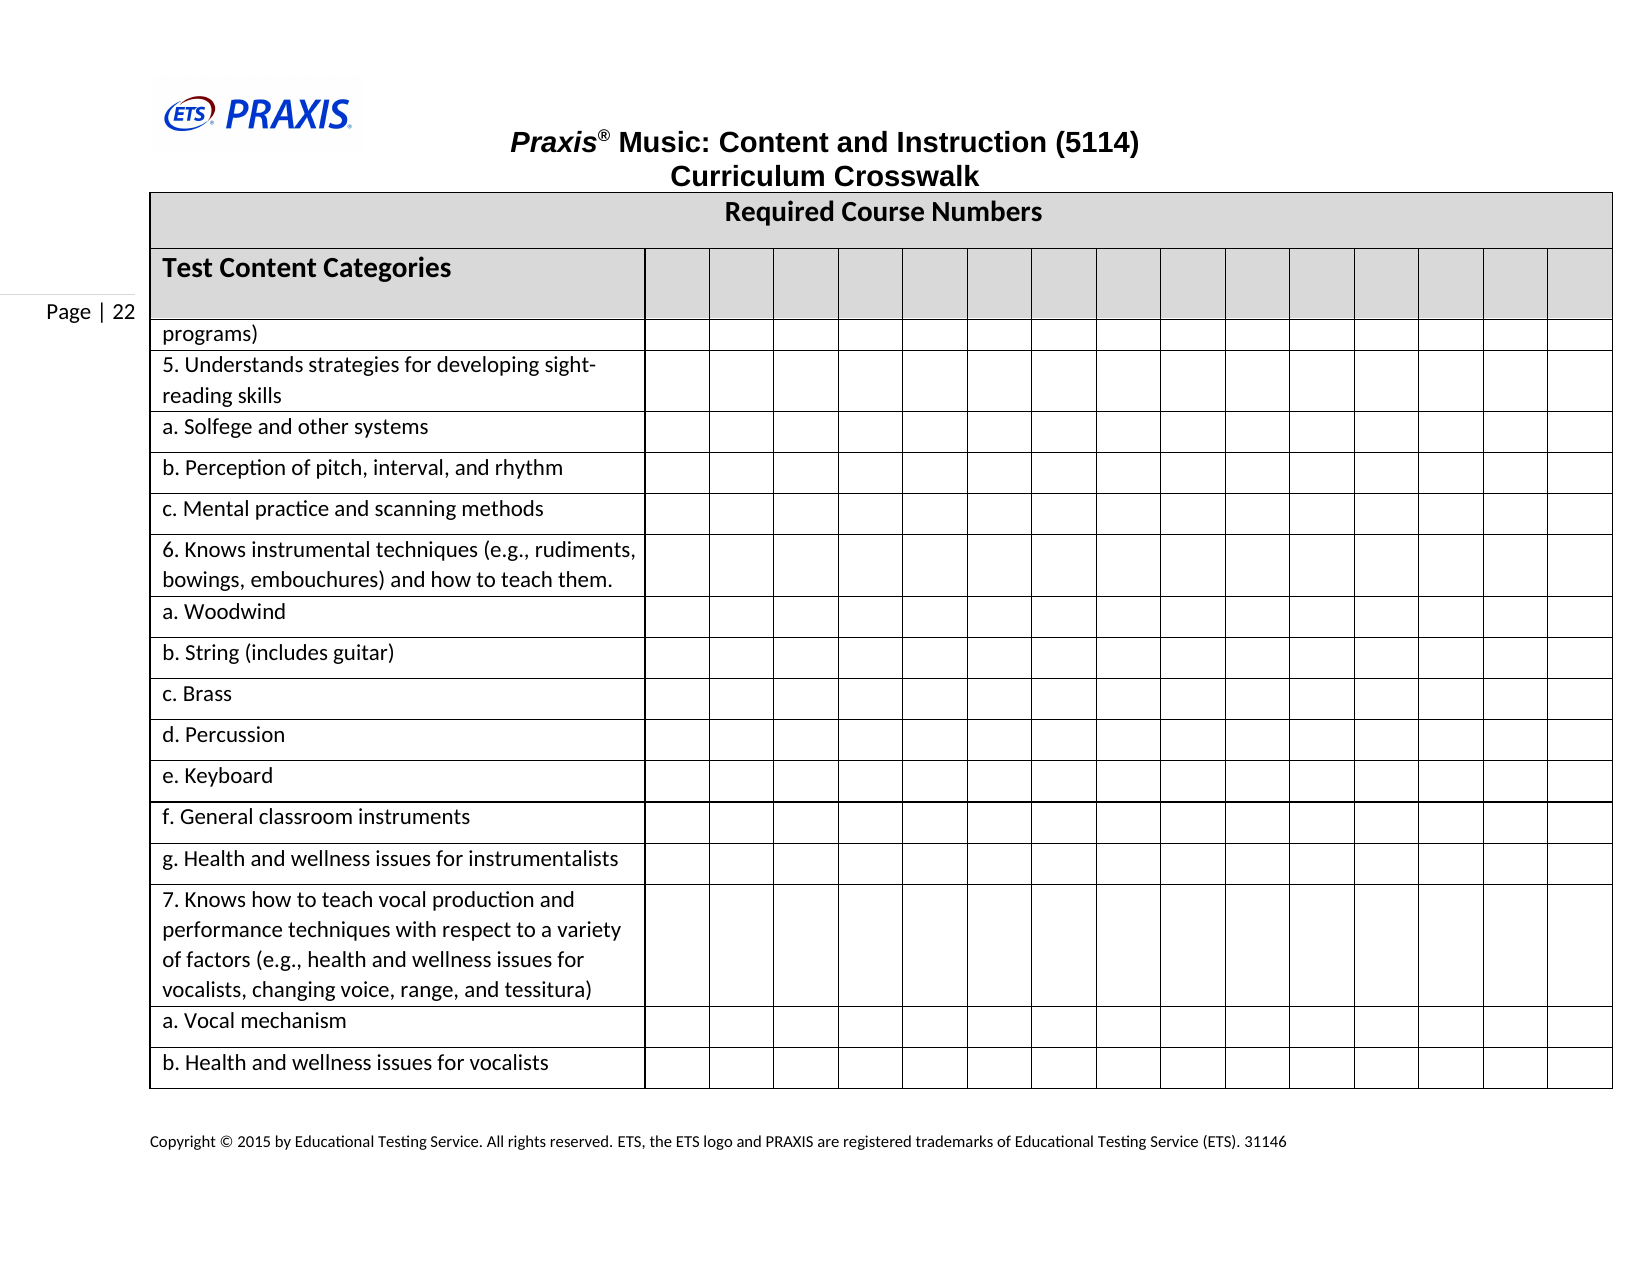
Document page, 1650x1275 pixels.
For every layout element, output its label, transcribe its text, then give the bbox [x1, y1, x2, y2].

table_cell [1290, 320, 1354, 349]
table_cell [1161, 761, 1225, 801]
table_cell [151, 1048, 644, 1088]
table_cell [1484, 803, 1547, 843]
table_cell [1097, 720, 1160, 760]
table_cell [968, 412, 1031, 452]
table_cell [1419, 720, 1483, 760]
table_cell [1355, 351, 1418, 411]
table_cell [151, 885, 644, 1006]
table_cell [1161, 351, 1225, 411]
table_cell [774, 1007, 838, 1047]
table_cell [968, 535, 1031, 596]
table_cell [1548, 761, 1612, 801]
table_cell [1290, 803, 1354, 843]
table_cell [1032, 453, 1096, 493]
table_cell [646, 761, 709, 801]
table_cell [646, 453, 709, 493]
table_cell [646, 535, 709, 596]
picture [150, 75, 364, 153]
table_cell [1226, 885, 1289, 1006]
table_cell [774, 249, 838, 318]
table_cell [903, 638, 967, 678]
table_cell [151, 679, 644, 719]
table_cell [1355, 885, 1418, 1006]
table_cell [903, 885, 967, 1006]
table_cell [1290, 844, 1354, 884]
table_cell [903, 249, 967, 318]
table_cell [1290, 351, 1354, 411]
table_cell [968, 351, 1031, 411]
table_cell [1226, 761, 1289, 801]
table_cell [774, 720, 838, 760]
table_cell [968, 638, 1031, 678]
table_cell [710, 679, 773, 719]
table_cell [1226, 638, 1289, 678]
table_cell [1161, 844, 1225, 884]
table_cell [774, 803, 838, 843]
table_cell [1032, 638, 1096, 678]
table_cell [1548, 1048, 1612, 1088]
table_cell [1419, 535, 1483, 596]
table_cell [1161, 249, 1225, 318]
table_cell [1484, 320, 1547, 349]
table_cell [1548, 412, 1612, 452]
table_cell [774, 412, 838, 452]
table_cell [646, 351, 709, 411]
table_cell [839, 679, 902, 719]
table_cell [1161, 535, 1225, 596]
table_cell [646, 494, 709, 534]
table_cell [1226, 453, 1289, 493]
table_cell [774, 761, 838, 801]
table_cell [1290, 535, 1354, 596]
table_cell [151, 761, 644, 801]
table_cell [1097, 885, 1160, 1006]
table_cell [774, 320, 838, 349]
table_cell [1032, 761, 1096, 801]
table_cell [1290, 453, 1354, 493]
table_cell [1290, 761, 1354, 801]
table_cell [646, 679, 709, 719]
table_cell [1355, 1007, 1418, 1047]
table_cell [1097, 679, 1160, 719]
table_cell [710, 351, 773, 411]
table_cell [710, 249, 773, 318]
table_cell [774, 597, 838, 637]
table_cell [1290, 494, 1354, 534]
table_cell [1290, 249, 1354, 318]
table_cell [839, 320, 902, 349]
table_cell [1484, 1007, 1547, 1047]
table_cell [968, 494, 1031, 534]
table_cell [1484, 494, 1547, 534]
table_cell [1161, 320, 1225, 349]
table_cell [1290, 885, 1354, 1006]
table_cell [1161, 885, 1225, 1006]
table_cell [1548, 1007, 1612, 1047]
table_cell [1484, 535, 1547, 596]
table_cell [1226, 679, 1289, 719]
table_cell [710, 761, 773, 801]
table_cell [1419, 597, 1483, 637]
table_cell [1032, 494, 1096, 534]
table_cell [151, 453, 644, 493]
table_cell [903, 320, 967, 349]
table_cell [1419, 249, 1483, 318]
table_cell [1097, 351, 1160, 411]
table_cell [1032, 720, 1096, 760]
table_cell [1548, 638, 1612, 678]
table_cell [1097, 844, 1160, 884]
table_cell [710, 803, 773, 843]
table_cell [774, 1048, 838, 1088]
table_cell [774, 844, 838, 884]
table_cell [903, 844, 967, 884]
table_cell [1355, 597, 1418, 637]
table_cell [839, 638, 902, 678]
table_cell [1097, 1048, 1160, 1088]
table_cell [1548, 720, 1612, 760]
table_cell [839, 249, 902, 318]
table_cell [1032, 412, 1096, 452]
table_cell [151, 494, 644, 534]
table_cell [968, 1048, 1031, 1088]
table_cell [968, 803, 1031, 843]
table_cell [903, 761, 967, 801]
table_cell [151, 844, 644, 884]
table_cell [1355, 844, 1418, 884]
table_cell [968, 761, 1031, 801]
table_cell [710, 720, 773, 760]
table_cell Test Content Categories [151, 249, 644, 318]
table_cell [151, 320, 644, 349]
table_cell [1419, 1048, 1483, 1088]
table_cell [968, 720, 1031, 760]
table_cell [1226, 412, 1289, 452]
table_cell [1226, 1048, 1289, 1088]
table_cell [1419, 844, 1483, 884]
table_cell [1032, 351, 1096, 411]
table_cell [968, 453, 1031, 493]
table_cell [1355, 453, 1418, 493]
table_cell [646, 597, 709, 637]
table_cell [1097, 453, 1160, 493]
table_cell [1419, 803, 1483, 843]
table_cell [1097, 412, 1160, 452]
table_cell [1226, 249, 1289, 318]
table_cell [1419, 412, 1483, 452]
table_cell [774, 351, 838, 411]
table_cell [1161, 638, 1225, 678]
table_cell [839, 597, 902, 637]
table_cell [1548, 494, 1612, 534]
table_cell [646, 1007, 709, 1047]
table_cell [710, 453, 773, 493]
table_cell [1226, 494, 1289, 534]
table_cell [1032, 249, 1096, 318]
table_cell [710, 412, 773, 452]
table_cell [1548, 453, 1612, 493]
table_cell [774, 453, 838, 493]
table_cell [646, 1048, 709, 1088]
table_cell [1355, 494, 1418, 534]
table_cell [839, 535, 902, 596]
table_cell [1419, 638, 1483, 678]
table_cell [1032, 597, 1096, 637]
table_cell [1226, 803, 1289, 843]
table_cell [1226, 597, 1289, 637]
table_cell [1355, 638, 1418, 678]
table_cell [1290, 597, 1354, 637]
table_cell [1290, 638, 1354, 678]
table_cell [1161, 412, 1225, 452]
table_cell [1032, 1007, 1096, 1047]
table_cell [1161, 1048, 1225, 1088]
table_cell [1484, 249, 1547, 318]
table_cell [646, 249, 709, 318]
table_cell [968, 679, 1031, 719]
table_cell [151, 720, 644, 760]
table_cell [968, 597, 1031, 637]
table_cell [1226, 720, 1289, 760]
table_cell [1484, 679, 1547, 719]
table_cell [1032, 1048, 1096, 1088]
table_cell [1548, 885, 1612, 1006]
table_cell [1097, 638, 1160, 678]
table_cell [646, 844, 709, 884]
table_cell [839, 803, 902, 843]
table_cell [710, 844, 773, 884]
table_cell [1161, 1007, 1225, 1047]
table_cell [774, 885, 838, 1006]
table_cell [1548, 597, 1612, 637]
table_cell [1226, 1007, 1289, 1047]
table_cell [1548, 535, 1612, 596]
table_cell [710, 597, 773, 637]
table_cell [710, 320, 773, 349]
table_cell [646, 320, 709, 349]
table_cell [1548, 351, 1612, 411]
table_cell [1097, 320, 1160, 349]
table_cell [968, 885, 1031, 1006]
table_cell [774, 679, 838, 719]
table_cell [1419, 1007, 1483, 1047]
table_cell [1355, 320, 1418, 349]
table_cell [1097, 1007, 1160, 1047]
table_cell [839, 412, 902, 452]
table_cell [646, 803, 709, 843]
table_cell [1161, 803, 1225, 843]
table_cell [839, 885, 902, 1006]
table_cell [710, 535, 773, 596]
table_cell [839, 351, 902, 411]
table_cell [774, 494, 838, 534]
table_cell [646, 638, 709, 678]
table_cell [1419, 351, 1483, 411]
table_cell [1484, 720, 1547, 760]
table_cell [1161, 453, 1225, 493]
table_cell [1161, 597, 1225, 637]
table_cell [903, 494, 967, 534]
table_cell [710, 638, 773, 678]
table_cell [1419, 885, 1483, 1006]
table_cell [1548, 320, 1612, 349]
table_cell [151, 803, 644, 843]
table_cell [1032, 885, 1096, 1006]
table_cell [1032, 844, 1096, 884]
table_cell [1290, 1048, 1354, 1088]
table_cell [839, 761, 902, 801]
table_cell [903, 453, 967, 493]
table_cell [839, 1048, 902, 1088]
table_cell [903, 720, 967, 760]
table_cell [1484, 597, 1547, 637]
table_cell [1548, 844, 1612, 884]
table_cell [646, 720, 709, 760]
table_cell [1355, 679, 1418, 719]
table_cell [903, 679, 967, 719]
table_header Required Course Numbers [151, 193, 1612, 248]
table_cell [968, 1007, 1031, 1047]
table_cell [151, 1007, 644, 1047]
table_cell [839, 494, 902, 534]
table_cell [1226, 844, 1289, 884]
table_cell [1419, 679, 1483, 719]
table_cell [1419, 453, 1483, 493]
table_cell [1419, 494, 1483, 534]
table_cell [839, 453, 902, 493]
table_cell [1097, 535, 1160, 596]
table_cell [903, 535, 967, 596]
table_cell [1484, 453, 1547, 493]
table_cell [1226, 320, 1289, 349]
table_cell [1355, 249, 1418, 318]
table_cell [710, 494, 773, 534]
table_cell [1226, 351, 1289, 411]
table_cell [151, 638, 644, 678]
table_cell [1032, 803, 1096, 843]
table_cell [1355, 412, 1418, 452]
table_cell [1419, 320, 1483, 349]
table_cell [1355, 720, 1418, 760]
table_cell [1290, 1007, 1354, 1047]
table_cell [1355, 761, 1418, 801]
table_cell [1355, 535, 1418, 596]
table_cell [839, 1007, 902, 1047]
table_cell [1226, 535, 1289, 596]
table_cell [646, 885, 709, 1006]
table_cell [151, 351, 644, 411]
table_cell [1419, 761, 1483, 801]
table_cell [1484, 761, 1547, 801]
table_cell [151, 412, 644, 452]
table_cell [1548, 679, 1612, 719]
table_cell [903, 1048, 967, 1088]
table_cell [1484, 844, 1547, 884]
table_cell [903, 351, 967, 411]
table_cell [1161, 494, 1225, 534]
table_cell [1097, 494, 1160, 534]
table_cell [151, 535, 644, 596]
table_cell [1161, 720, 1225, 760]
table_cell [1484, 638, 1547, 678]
table_cell [968, 249, 1031, 318]
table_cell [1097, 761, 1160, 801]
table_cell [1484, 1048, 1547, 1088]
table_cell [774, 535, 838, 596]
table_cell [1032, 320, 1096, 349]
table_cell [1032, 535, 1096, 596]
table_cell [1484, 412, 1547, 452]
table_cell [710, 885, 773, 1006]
table_cell [1548, 249, 1612, 318]
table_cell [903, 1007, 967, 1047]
table_cell [1097, 249, 1160, 318]
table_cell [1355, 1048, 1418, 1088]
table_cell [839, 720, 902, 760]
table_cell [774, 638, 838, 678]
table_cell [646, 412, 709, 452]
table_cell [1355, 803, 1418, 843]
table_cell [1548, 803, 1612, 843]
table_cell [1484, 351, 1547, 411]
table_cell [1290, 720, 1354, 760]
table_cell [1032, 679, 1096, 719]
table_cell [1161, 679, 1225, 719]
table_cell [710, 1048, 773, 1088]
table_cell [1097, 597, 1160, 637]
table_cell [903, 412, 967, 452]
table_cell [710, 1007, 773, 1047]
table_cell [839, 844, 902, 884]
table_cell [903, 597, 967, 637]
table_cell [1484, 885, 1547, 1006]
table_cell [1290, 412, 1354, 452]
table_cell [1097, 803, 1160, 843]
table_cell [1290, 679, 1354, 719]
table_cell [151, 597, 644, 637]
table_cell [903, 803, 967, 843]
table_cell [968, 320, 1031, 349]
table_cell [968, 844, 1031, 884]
